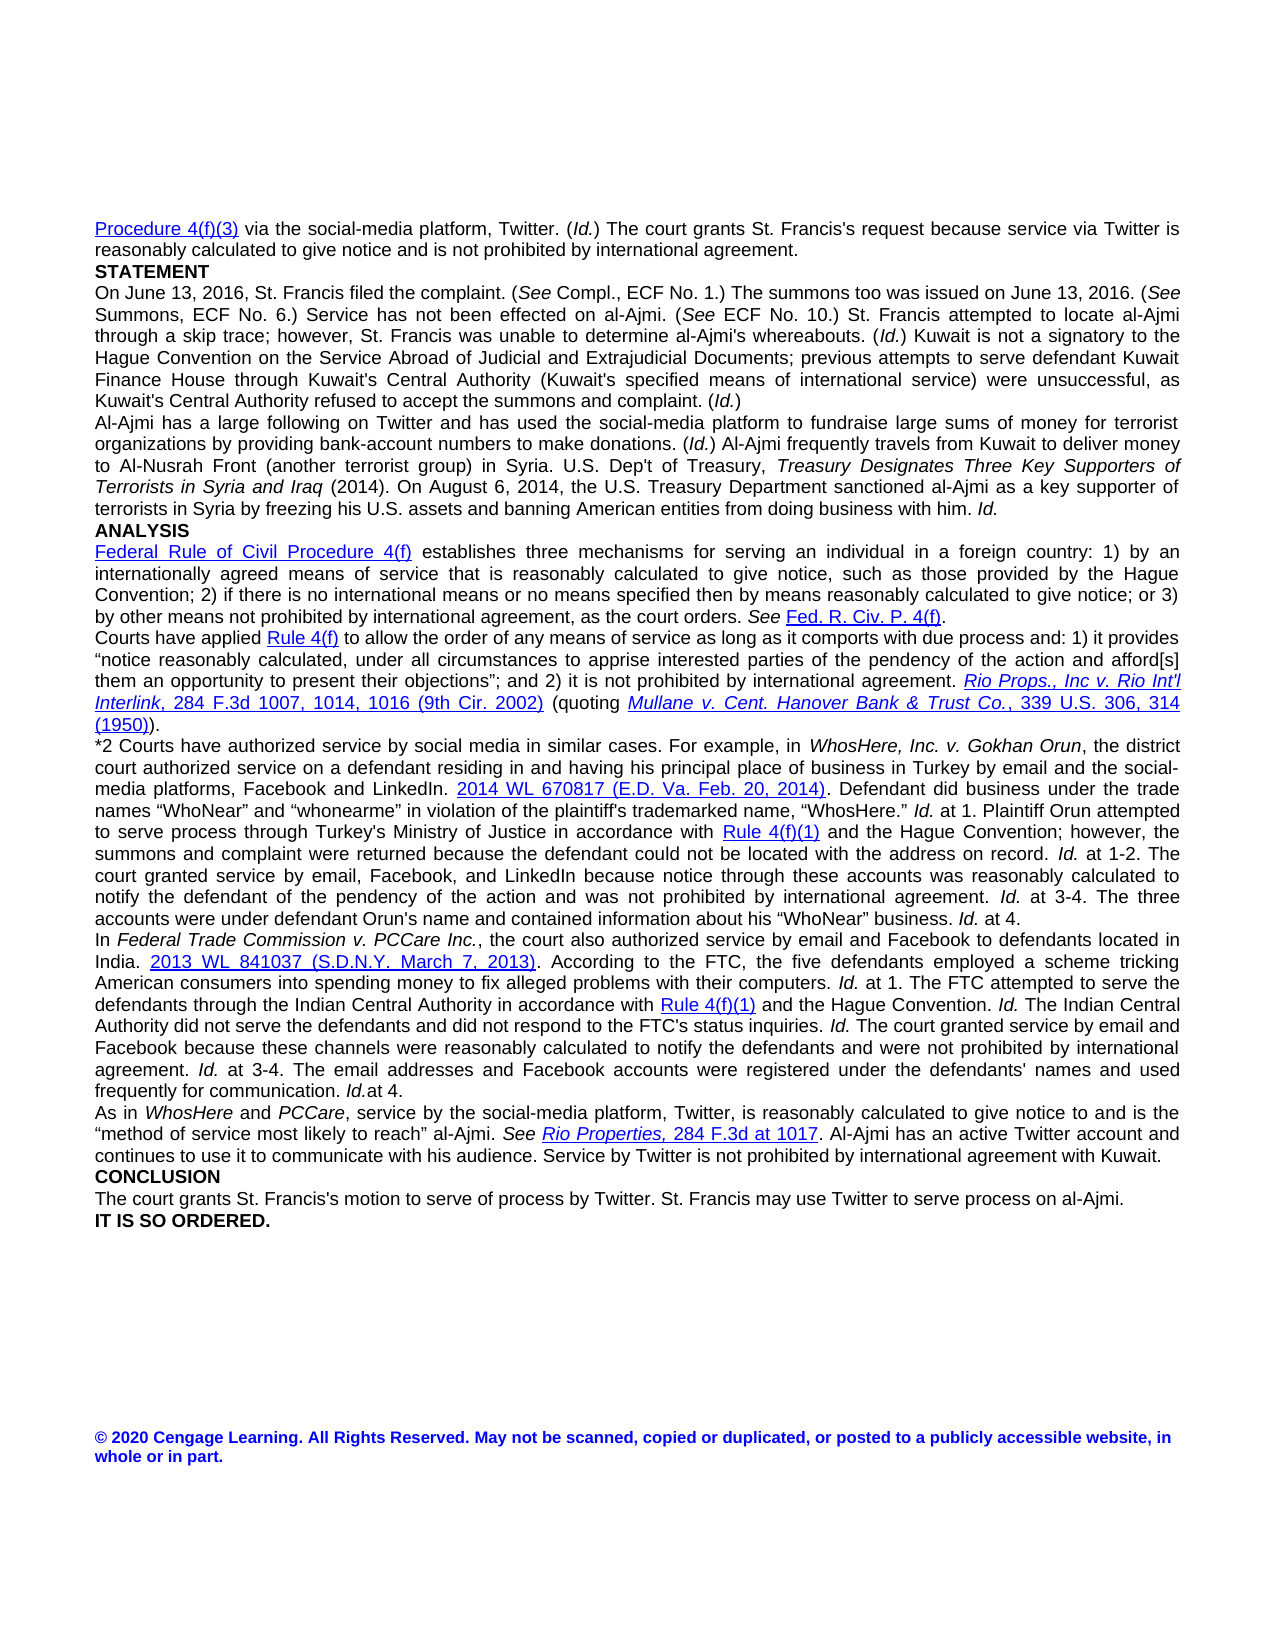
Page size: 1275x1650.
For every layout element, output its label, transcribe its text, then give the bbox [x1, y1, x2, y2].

text STATEMENT [94, 261, 1181, 282]
text The court grants St. Francis's motion to serve of process by Twitter. St. Francis may use Twitter to serve process on al-Ajmi. [94, 1188, 1181, 1209]
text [94, 217, 1181, 261]
text ANALYSIS [94, 519, 1181, 541]
text CONCLUSION [94, 1166, 1181, 1188]
text Courts have applied Rule 4(f) to allow the order of any means of service as long as it comports with due process and: 1) it provides “notice reasonably calculated, under all circumstances to apprise interested parties of the pendency of the action and afford[s] them an opportunity to present their objections”; and 2) it is not prohibited by international agreement. Rio Props., Inc v. Rio Int'l Interlink, 284 F.3d 1007, 1014, 1016 (9th Cir. 2002) (quoting Mullane v. Cent. Hanover Bank & Trust Co., 339 U.S. 306, 314 (1950)). [94, 627, 1181, 735]
text In Federal Trade Commission v. PCCare Inc., the court also authorized service by email and Facebook to defendants located in India. 2013 WL 841037 (S.D.N.Y. March 7, 2013). According to the FTC, the five defendants employed a scheme tricking American consumers into spending money to fix alleged problems with their computers. Id. at 1. The FTC attempted to serve the defendants through the Indian Central Authority in accordance with Rule 4(f)(1) and the Hague Convention. Id. The Indian Central Authority did not serve the defendants and did not respond to the FTC's status inquiries. Id. The court granted service by email and Facebook because these channels were reasonably calculated to notify the defendants and were not prohibited by international agreement. Id. at 3-4. The email addresses and Facebook accounts were registered under the defendants' names and used frequently for communication. Id.at 4. [94, 929, 1181, 1102]
text *2 Courts have authorized service by social media in similar cases. For example, in WhosHere, Inc. v. Gokhan Orun, the district court authorized service on a defendant residing in and having his principal place of business in Turkey by email and the social-media platforms, Facebook and LinkedIn. 2014 WL 670817 (E.D. Va. Feb. 20, 2014). Defendant did business under the trade names “WhoNear” and “whonearme” in violation of the plaintiff's trademarked name, “WhosHere.” Id. at 1. Plaintiff Orun attempted to serve process through Turkey's Ministry of Justice in accordance with Rule 4(f)(1) and the Hague Convention; however, the summons and complaint were returned because the defendant could not be located with the address on record. Id. at 1-2. The court granted service by email, Facebook, and LinkedIn because notice through these accounts was reasonably calculated to notify the defendant of the pendency of the action and was not prohibited by international agreement. Id. at 3-4. The three accounts were under defendant Orun's name and contained information about his “WhoNear” business. Id. at 4. [94, 735, 1181, 929]
text Federal Rule of Civil Procedure 4(f) establishes three mechanisms for serving an individual in a foreign country: 1) by an internationally agreed means of service that is reasonably calculated to give notice, such as those provided by the Hague Convention; 2) if there is no international means or no means specified then by means reasonably calculated to give notice; or 3) by other means not prohibited by international agreement, as the court orders. See Fed. R. Civ. P. 4(f). [94, 541, 1181, 627]
text IT IS SO ORDERED. [94, 1209, 1181, 1231]
text Al-Ajmi has a large following on Twitter and has used the social-media platform to fundraise large sums of money for terrorist organizations by providing bank-account numbers to make donations. (Id.) Al-Ajmi frequently travels from Kuwait to deliver money to Al-Nusrah Front (another terrorist group) in Syria. U.S. Dep't of Treasury, Treasury Designates Three Key Supporters of Terrorists in Syria and Iraq (2014). On August 6, 2014, the U.S. Treasury Department sanctioned al-Ajmi as a key supporter of terrorists in Syria by freezing his U.S. assets and banning American entities from doing business with him. Id. [94, 412, 1181, 519]
text On June 13, 2016, St. Francis filed the complaint. (See Compl., ECF No. 1.) The summons too was issued on June 13, 2016. (See Summons, ECF No. 6.) Service has not been effected on al-Ajmi. (See ECF No. 10.) St. Francis attempted to locate al-Ajmi through a skip trace; however, St. Francis was unable to determine al-Ajmi's whereabouts. (Id.) Kuwait is not a signatory to the Hague Convention on the Service Abroad of Judicial and Extrajudicial Documents; previous attempts to serve defendant Kuwait Finance House through Kuwait's Central Authority (Kuwait's specified means of international service) were unsuccessful, as Kuwait's Central Authority refused to accept the summons and complaint. (Id.) [94, 282, 1181, 412]
text As in WhosHere and PCCare, service by the social-media platform, Twitter, is reasonably calculated to give notice to and is the “method of service most likely to reach” al-Ajmi. See Rio Properties, 284 F.3d at 1017. Al-Ajmi has an active Twitter account and continues to use it to communicate with his audience. Service by Twitter is not prohibited by international agreement with Kuwait. [94, 1102, 1181, 1166]
